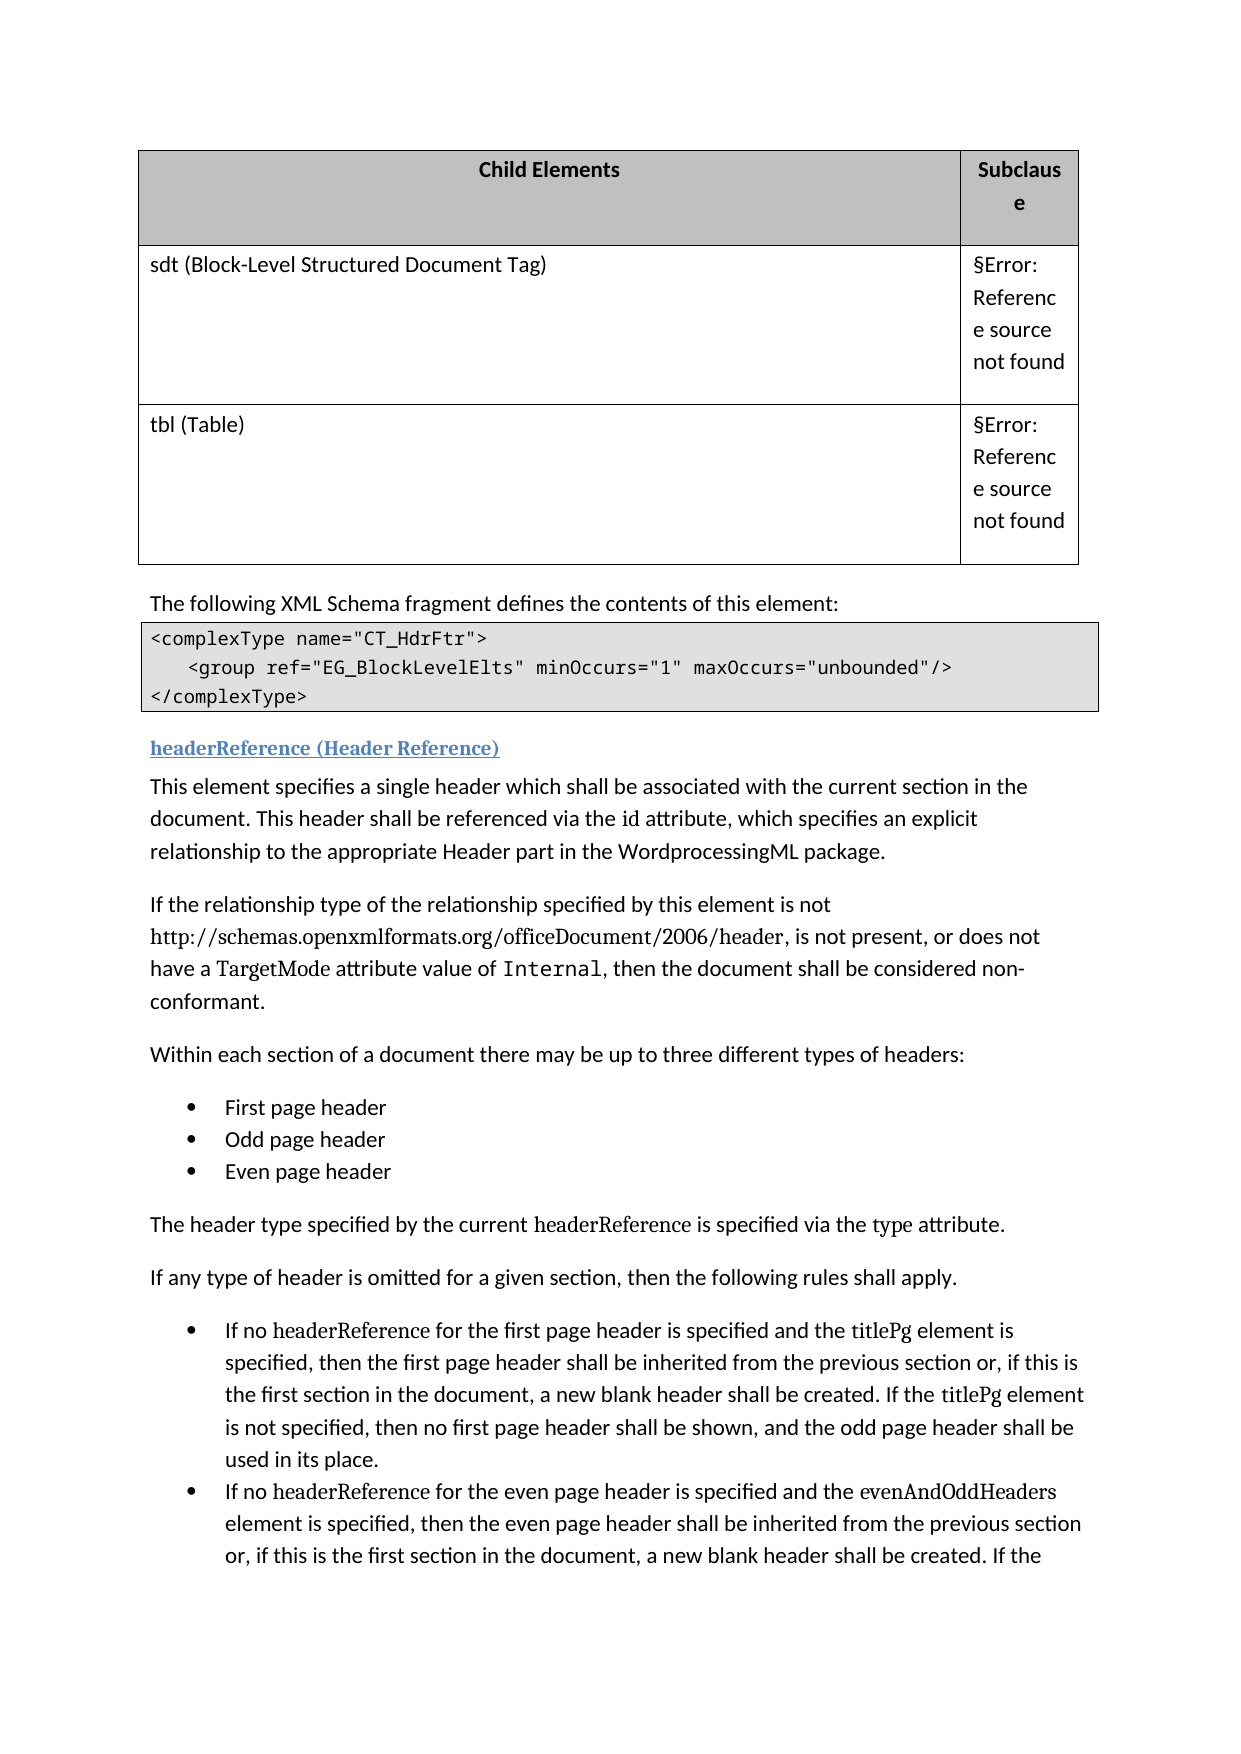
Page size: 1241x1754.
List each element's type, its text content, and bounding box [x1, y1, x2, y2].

text Within each section of a document there may be up to three different types of headers: [150, 1040, 1090, 1068]
text <group ref="EG_BlockLevelElts" minOccurs="1" maxOccurs="unbounded"/> [142, 651, 1098, 679]
table_header Subclause [961, 151, 1078, 245]
table_cell tbl (Table) [139, 405, 960, 563]
list First page header [187, 1093, 1090, 1121]
text </complexType> [142, 680, 1098, 711]
table_cell sdt (Block-Level Structured Document Tag) [139, 246, 960, 404]
text If the relationship type of the relationship specified by this element is not http://schemas.openxmlformats.org/officeDocument/2006/header, is not present, or does not have a TargetMode attribute value of Internal, then the document shall be considered non-conformant. [150, 890, 1090, 1015]
table_header Child Elements [139, 151, 960, 245]
text If any type of header is omitted for a given section, then the following rules shall apply. [150, 1263, 1090, 1291]
list If no headerReference for the first page header is specified and the titlePg element is specified, then the first page header shall be inherited from the previous section or, if this is the first section in the document, a new blank header shall be created. If the titlePg element is not specified, then no first page header shall be shown, and the odd page header shall be used in its place. [187, 1316, 1090, 1473]
text <complexType name="CT_HdrFtr"> [142, 623, 1098, 650]
text The following XML Schema fragment defines the contents of this element: [150, 589, 1090, 617]
text The header type specified by the current headerReference is specified via the type attribute. [150, 1210, 1090, 1238]
list Even page header [187, 1157, 1090, 1185]
subtitle headerReference (Header Reference) [150, 737, 1090, 761]
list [187, 1477, 1090, 1569]
text This element specifies a single header which shall be associated with the current section in the document. This header shall be referenced via the id attribute, which specifies an explicit relationship to the appropriate Header part in the WordprocessingML package. [150, 772, 1090, 865]
list Odd page header [187, 1125, 1090, 1153]
